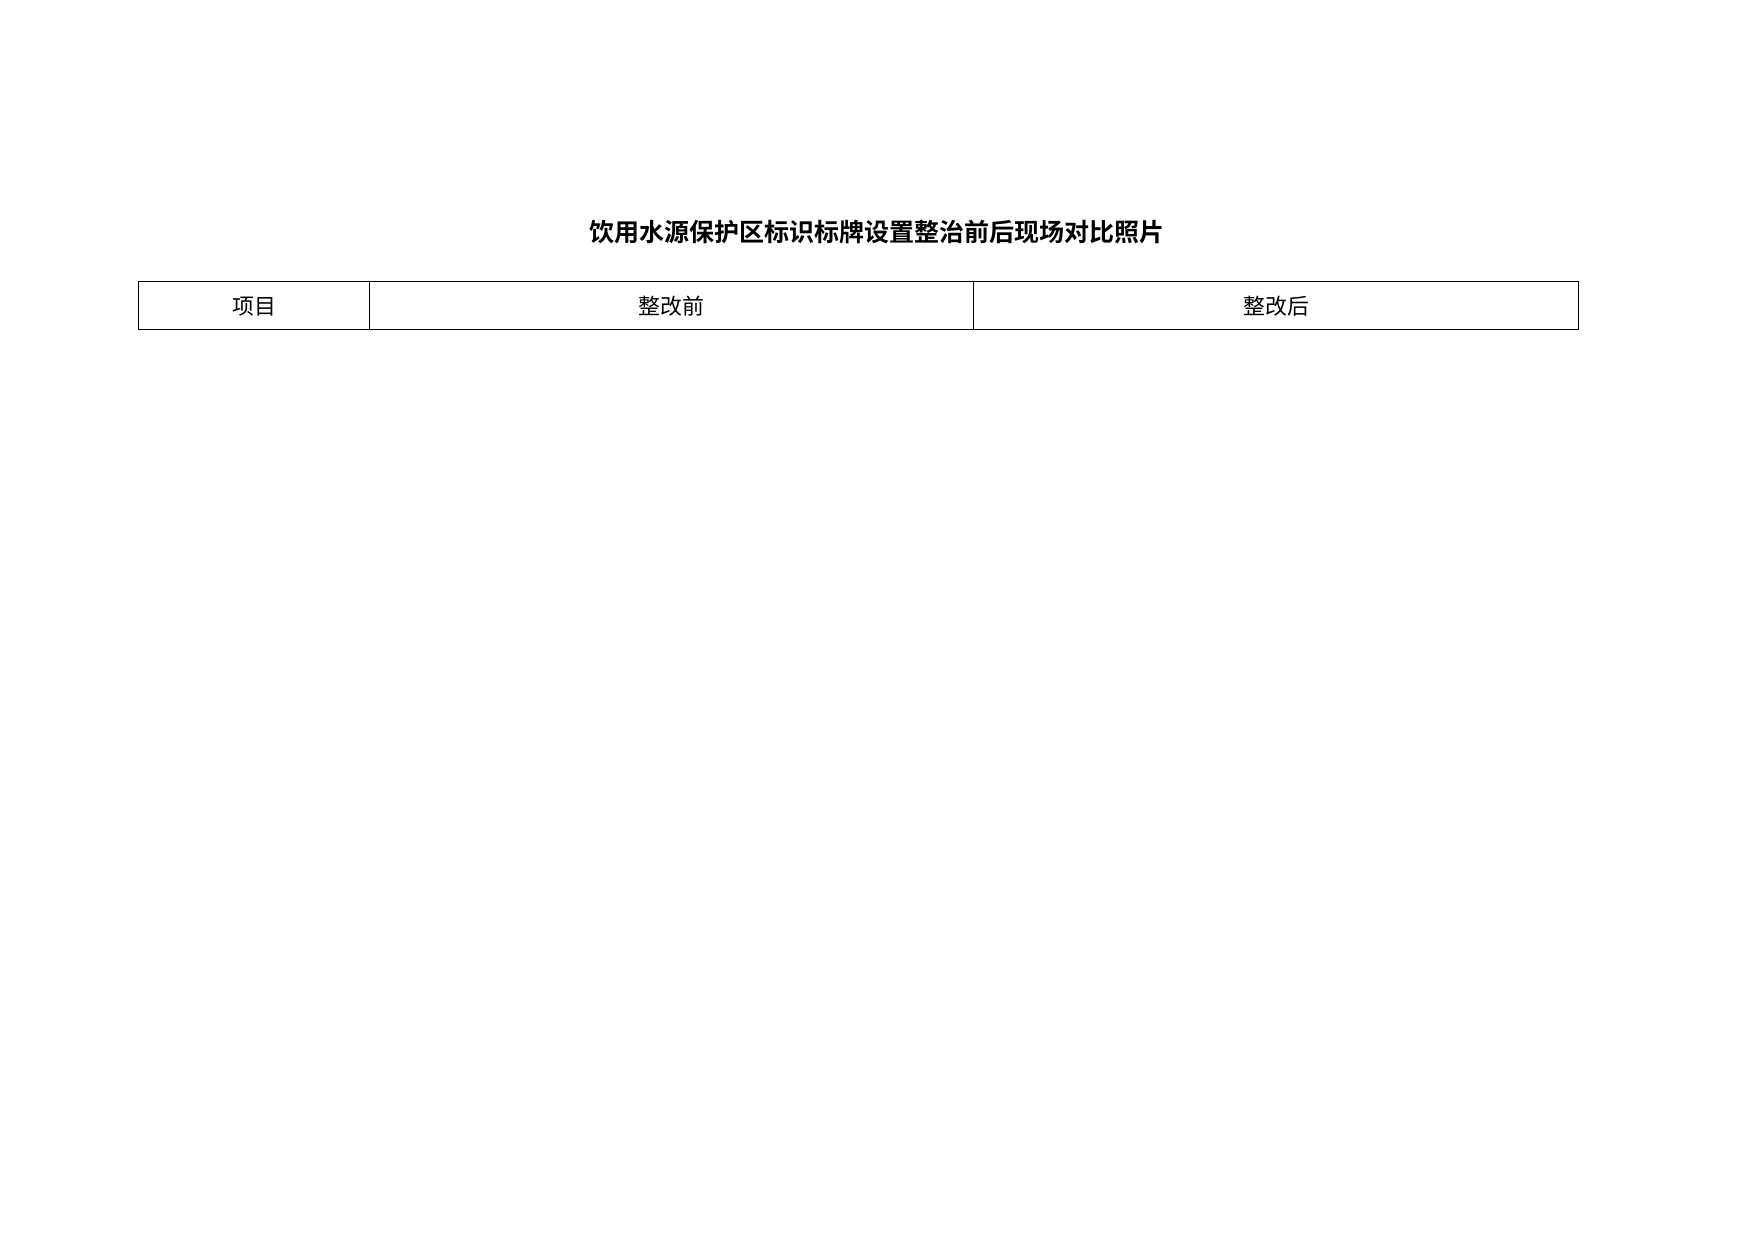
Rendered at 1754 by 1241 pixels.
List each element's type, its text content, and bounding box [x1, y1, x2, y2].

table_header 整改前 [370, 282, 973, 329]
table_header 项目 [139, 282, 369, 329]
table_header 整改后 [974, 282, 1578, 329]
list 饮用水源保护区标识标牌设置整治前后现场对比照片 [150, 198, 1604, 263]
